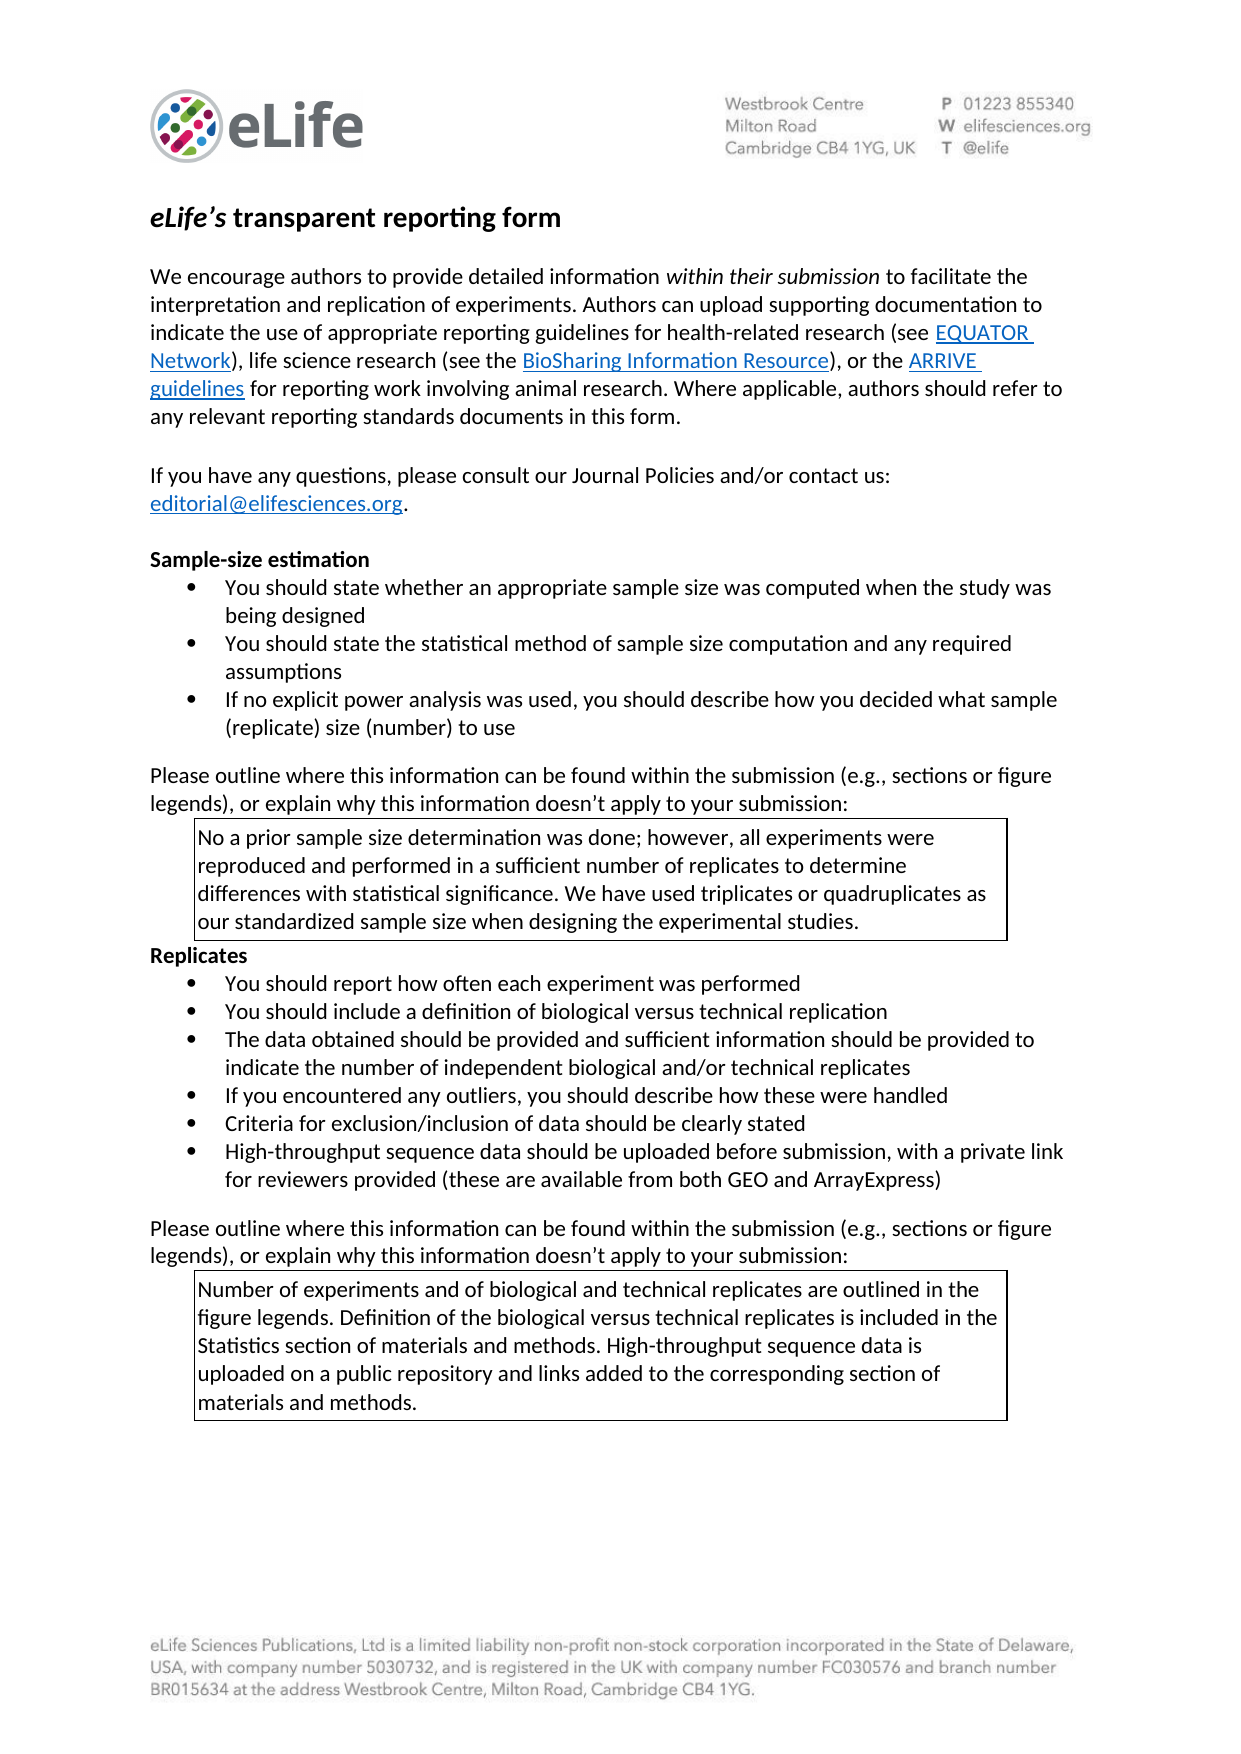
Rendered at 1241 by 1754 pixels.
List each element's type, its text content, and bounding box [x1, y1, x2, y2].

list You should include a definition of biological versus technical replication [187, 997, 1090, 1025]
list The data obtained should be provided and sufficient information should be provided to indicate the number of independent biological and/or technical replicates [187, 1025, 1090, 1081]
picture [0, 1593, 1241, 1713]
list You should state the statistical method of sample size computation and any required assumptions [187, 629, 1090, 685]
text Number of experiments and of biological and technical replicates are outlined in the figure legends. Definition of the biological versus technical replicates is included in the Statistics section of materials and methods. High-throughput sequence data is uploaded on a public repository and links added to the corresponding section of materials and methods. [195, 1273, 1006, 1418]
list Criteria for exclusion/inclusion of data should be clearly stated [187, 1109, 1090, 1137]
picture [150, 89, 363, 163]
list You should report how often each experiment was performed [187, 969, 1090, 997]
text Replicates [150, 846, 1090, 969]
text No a prior sample size determination was done; however, all experiments were reproduced and performed in a sufficient number of replicates to determine differences with statistical significance. We have used triplicates or quadruplicates as our standardized sample size when designing the experimental studies. [195, 821, 1006, 937]
text Sample-size estimation [150, 545, 1090, 573]
picture [683, 16, 1240, 188]
list If no explicit power analysis was used, you should describe how you decided what sample (replicate) size (number) to use [187, 685, 1090, 741]
list You should state whether an appropriate sample size was computed when the study was being designed [187, 573, 1090, 629]
text If you have any questions, please consult our Journal Policies and/or contact us: editorial@elifesciences.org. [150, 461, 1090, 517]
list If you encountered any outliers, you should describe how these were handled [187, 1081, 1090, 1109]
text eLife’s transparent reporting form [150, 199, 1090, 234]
text We encourage authors to provide detailed information within their submission to facilitate the interpretation and replication of experiments. Authors can upload supporting documentation to indicate the use of appropriate reporting guidelines for health-related research (see EQUATOR Network), life science research (see the BioSharing Information Resource), or the ARRIVE guidelines for reporting work involving animal research. Where applicable, authors should refer to any relevant reporting standards documents in this form. [150, 262, 1090, 430]
list High-throughput sequence data should be uploaded before submission, with a private link for reviewers provided (these are available from both GEO and ArrayExpress) [187, 1137, 1090, 1193]
